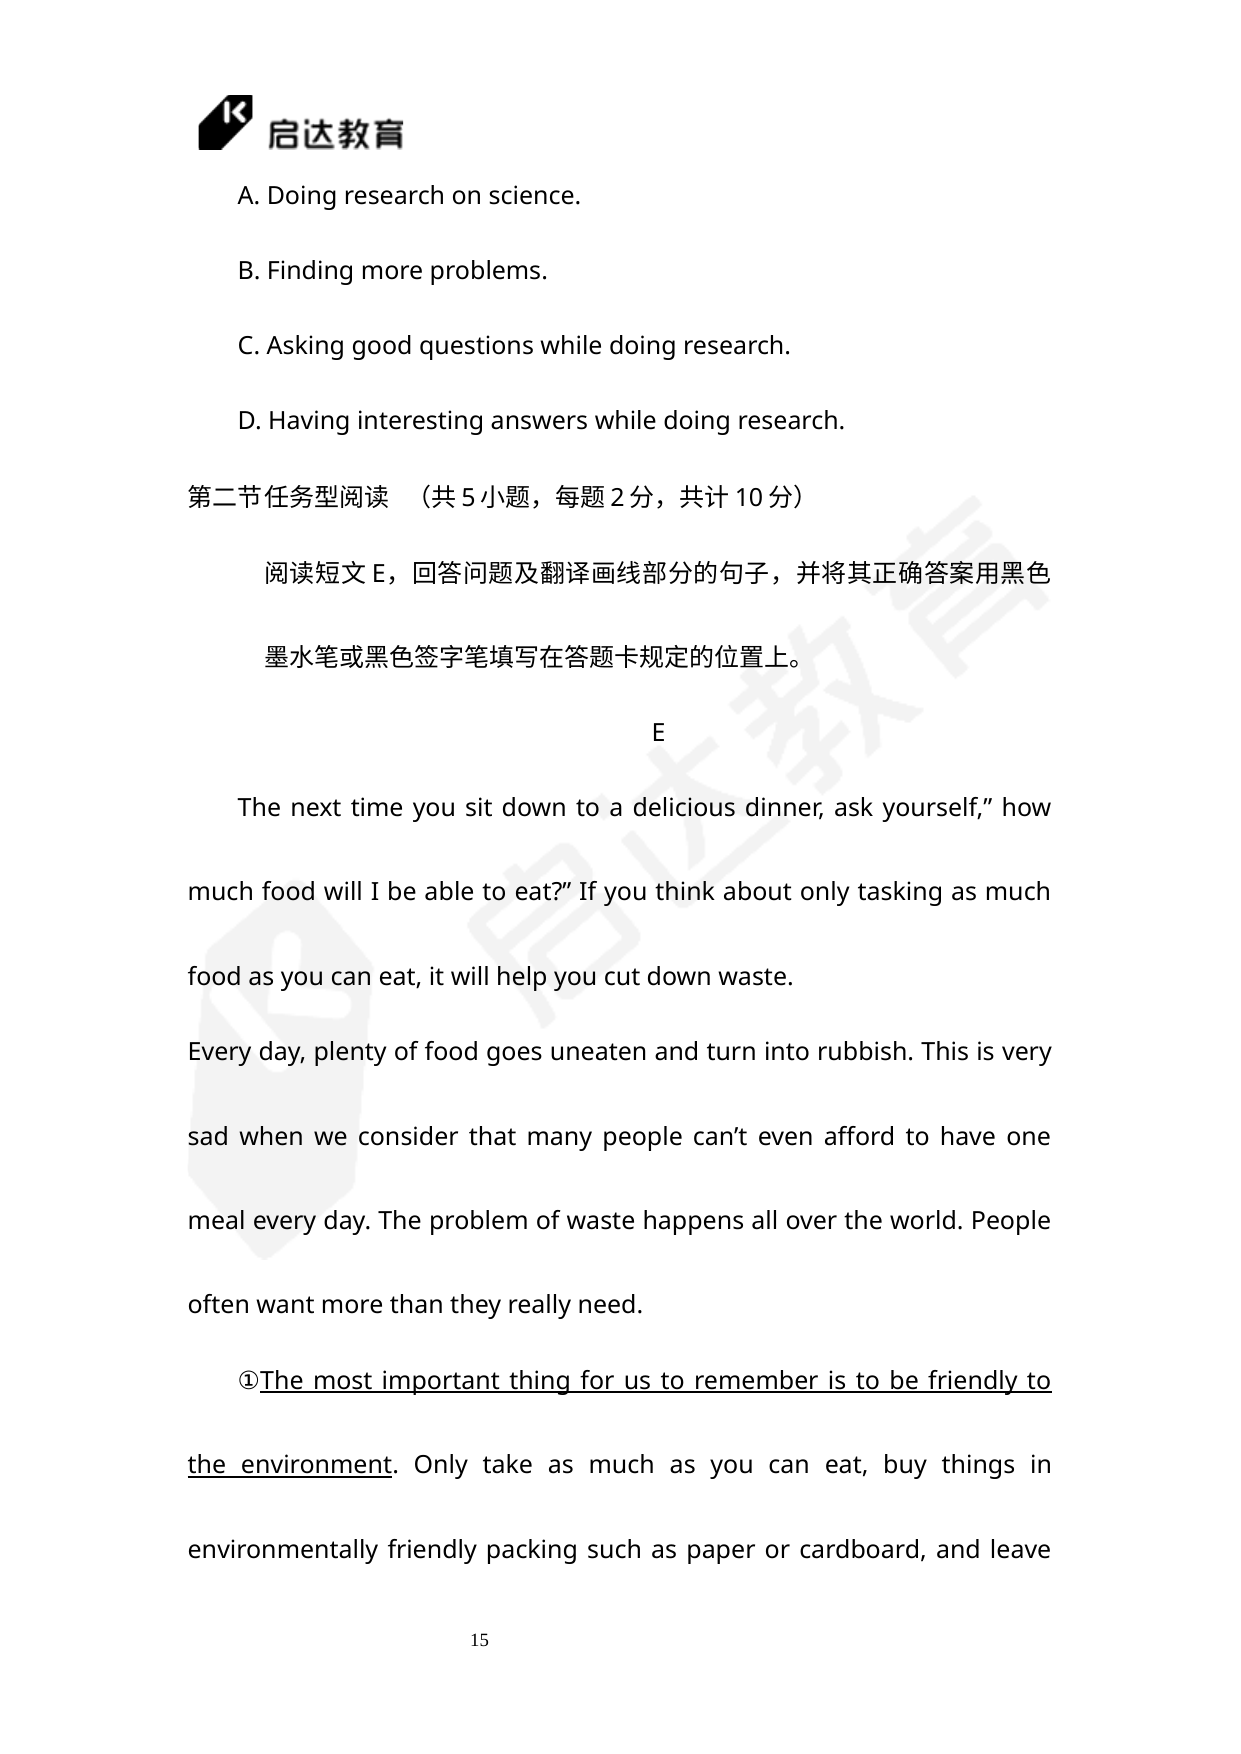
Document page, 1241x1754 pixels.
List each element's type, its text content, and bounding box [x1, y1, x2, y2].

text C. Asking good questions while doing research. [187, 312, 1053, 377]
list E [264, 699, 1053, 764]
text D. Having interesting answers while doing research. [187, 388, 1053, 453]
text A. Doing research on science. [187, 162, 1053, 227]
text B. Finding more problems. [187, 237, 1053, 302]
text Every day, plenty of food goes uneaten and turn into rubbish. This is very sad when we consider that many people can’t even afford to have one meal every day. The problem of waste happens all over the world. People often want more than they really need. [187, 1018, 1053, 1337]
list 阅读短文E，回答问题及翻译画线部分的句子，并将其正确答案用黑色墨水笔或黑色签字笔填写在答题卡规定的位置上。 [264, 539, 1053, 688]
list 任务型阅读 （共5小题，每题2分，共计10分） [187, 463, 1053, 528]
text The next time you sit down to a delicious dinner, ask yourself,” how much food will I be able to eat?” If you think about only tasking as much food as you can eat, it will help you cut down waste. [187, 774, 1053, 1008]
picture [198, 95, 404, 150]
